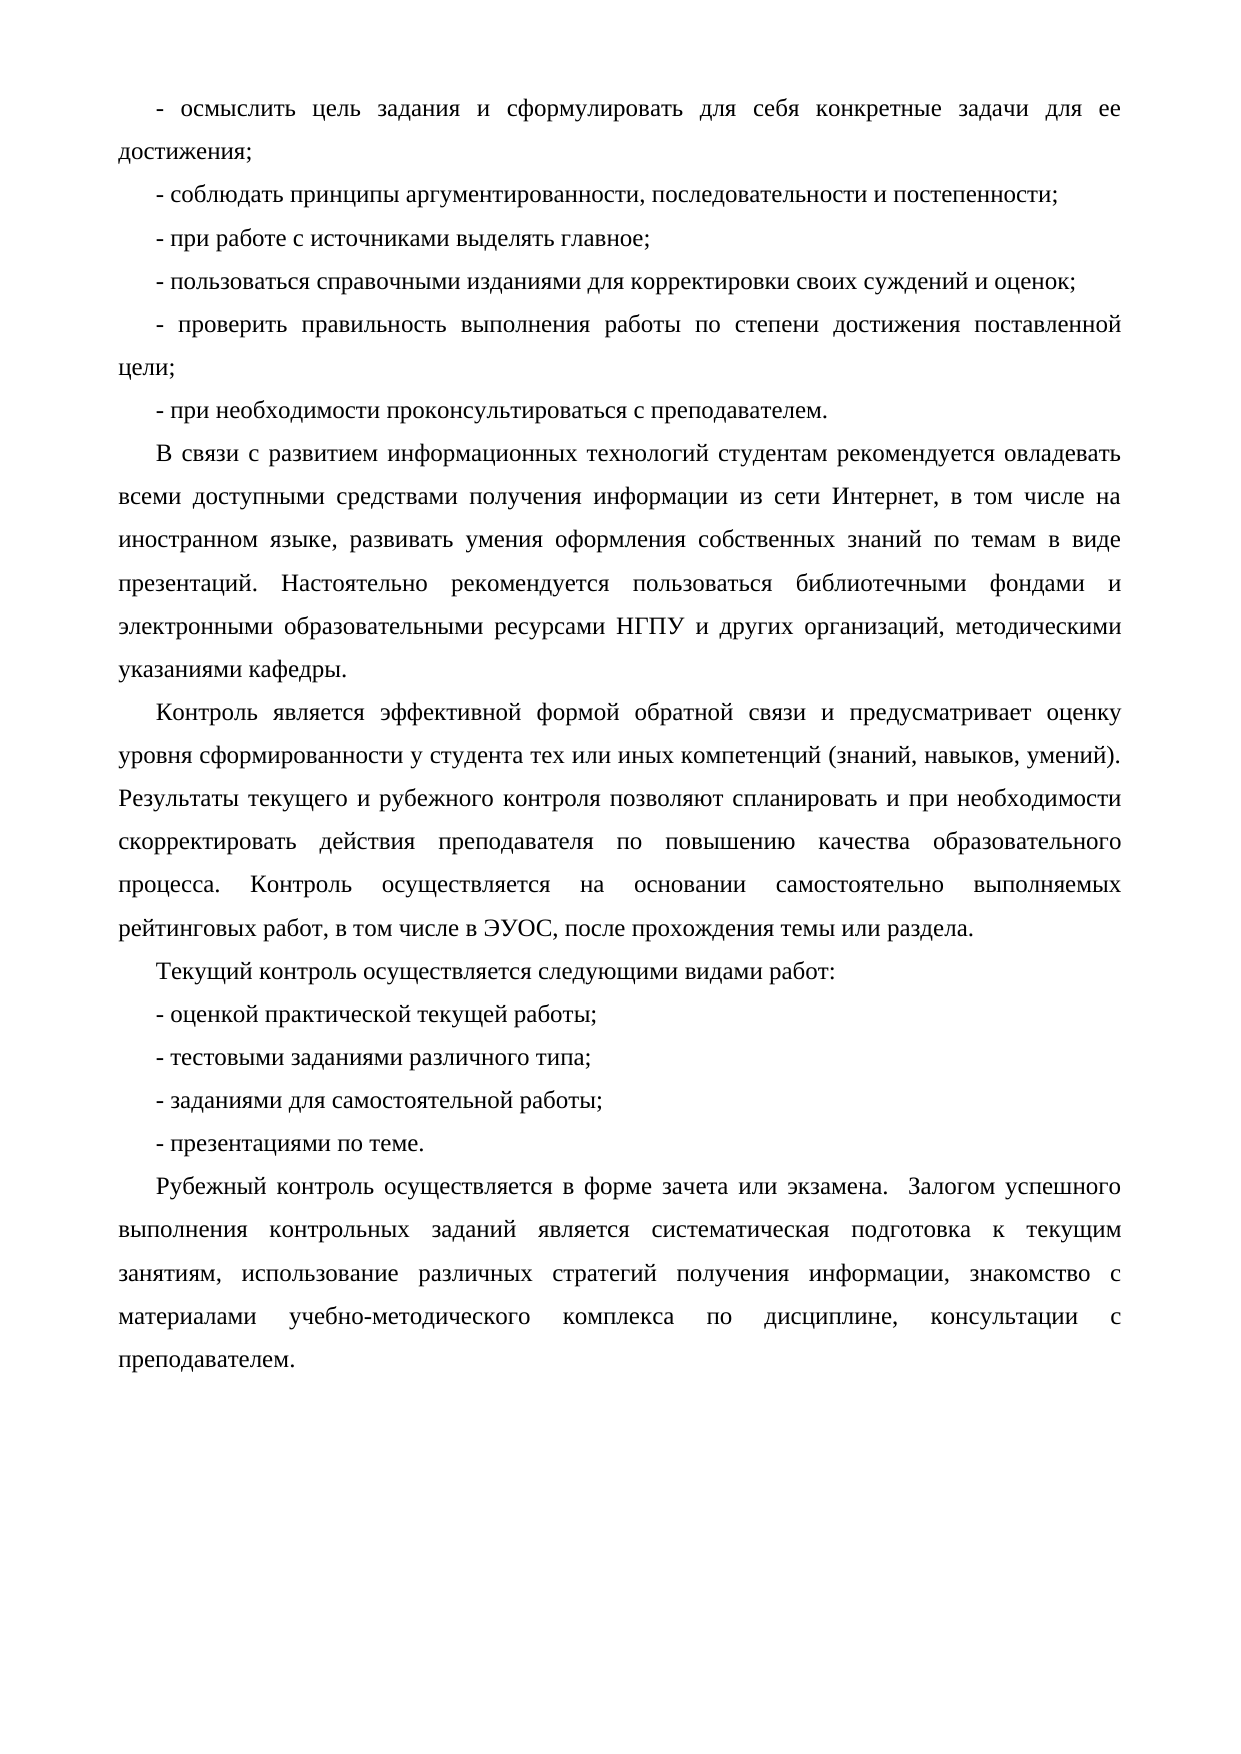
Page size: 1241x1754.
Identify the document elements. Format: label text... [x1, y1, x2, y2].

text - пользоваться справочными изданиями для корректировки своих суждений и оценок; [118, 266, 1122, 294]
text В связи с развитием информационных технологий студентам рекомендуется овладевать всеми доступными средствами получения информации из сети Интернет, в том числе на иностранном языке, развивать умения оформления собственных знаний по темам в виде презентаций. Настоятельно рекомендуется пользоваться библиотечными фондами и электронными образовательными ресурсами НГПУ и других организаций, методическими указаниями кафедры. [118, 438, 1122, 683]
text - тестовыми заданиями различного типа; [118, 1042, 1122, 1071]
text - при необходимости проконсультироваться с преподавателем. [118, 395, 1122, 424]
text - соблюдать принципы аргументированности, последовательности и постепенности; [118, 179, 1122, 208]
text Контроль является эффективной формой обратной связи и предусматривает оценку уровня сформированности у студента тех или иных компетенций (знаний, навыков, умений). Результаты текущего и рубежного контроля позволяют спланировать и при необходимости скорректировать действия преподавателя по повышению качества образовательного процесса. Контроль осуществляется на основании самостоятельно выполняемых рейтинговых работ, в том числе в ЭУОС, после прохождения темы или раздела. [118, 697, 1122, 941]
text - презентациями по теме. [118, 1128, 1122, 1157]
text - осмыслить цель задания и сформулировать для себя конкретные задачи для ее достижения; [118, 93, 1122, 165]
text - заданиями для самостоятельной работы; [118, 1085, 1122, 1114]
text - оценкой практической текущей работы; [118, 999, 1122, 1028]
text Рубежный контроль осуществляется в форме зачета или экзамена. Залогом успешного выполнения контрольных заданий является систематическая подготовка к текущим занятиям, использование различных стратегий получения информации, знакомство с материалами учебно-методического комплекса по дисциплине, консультации с преподавателем. [118, 1171, 1122, 1373]
text - при работе с источниками выделять главное; [118, 223, 1122, 251]
text Текущий контроль осуществляется следующими видами работ: [118, 956, 1122, 984]
text - проверить правильность выполнения работы по степени достижения поставленной цели; [118, 309, 1122, 381]
